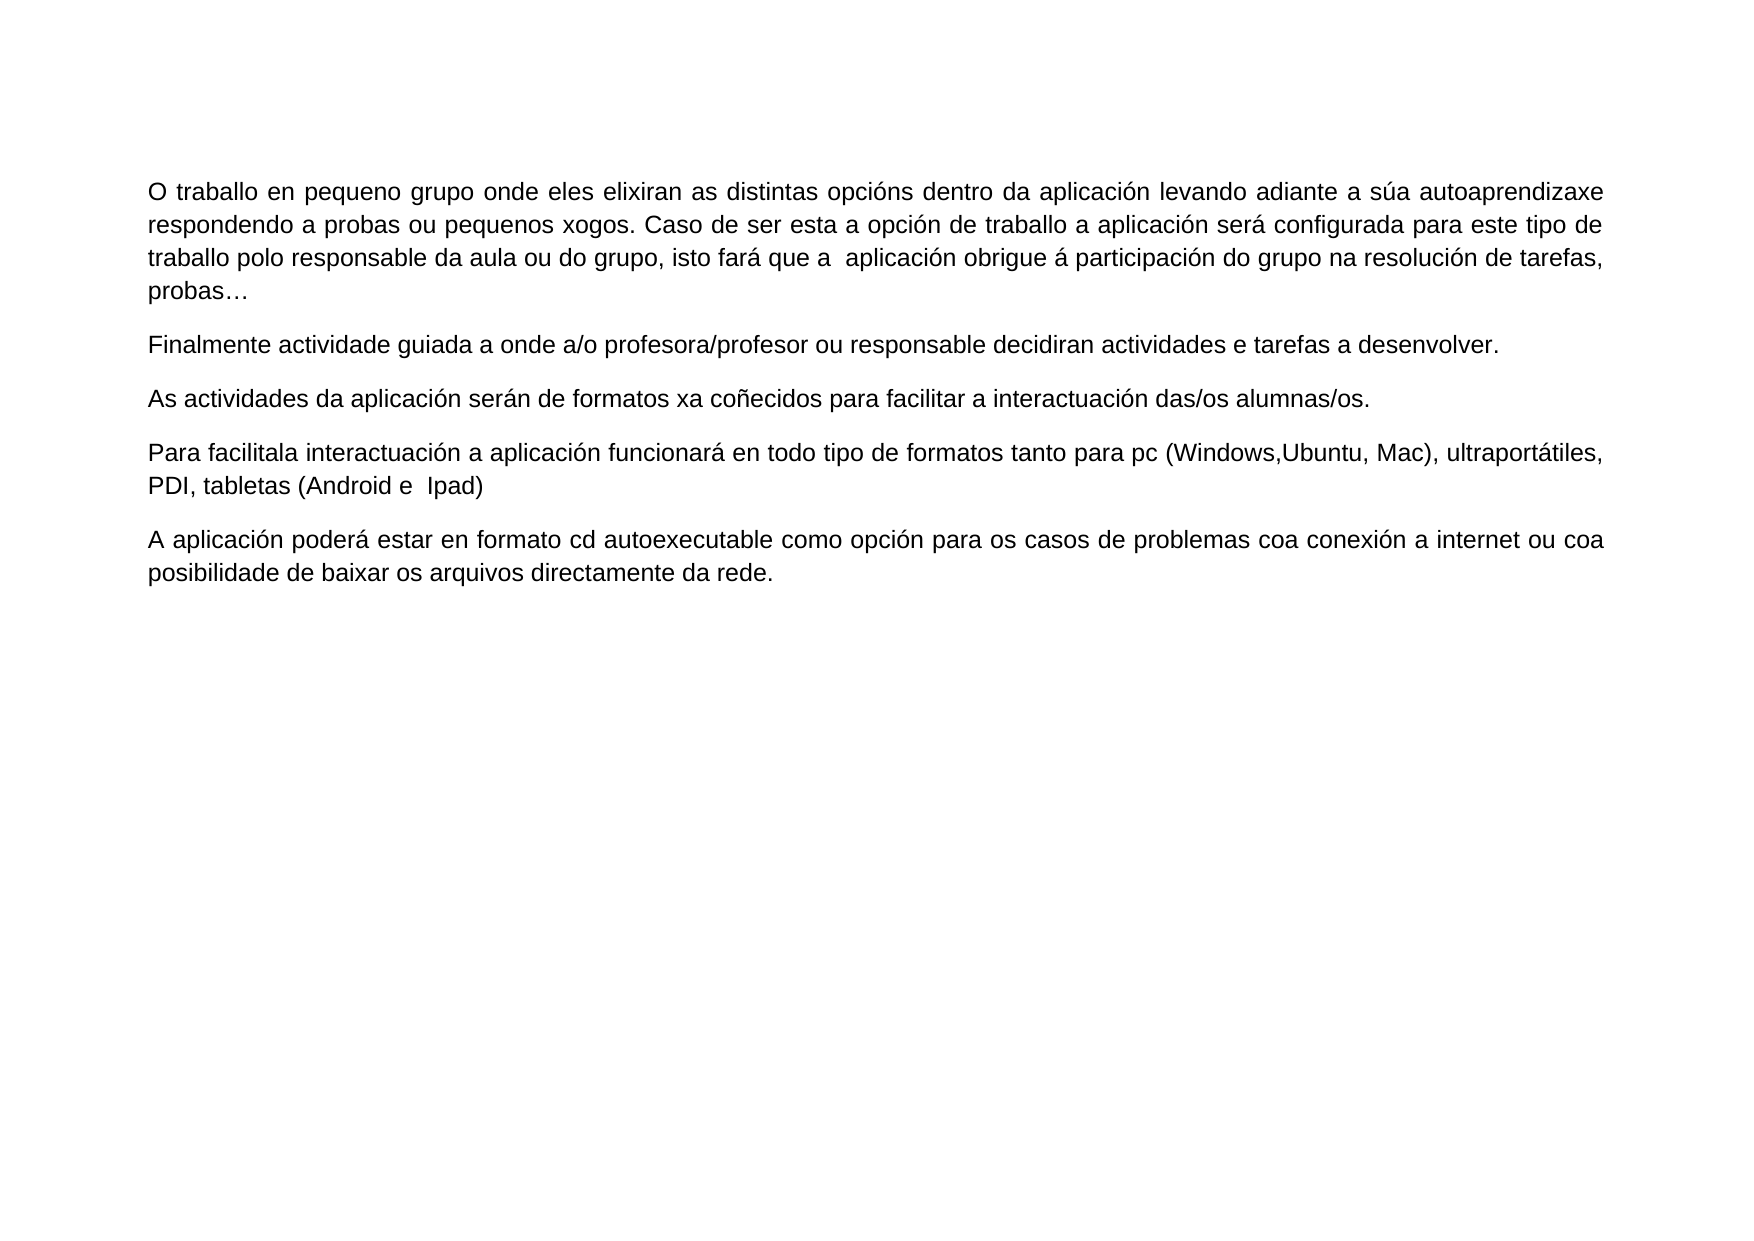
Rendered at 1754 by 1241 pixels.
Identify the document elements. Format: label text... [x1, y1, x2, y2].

text Finalmente actividade guiada a onde a/o profesora/profesor ou responsable decidiran actividades e tarefas a desenvolver. [148, 330, 1606, 359]
text As actividades da aplicación serán de formatos xa coñecidos para facilitar a interactuación das/os alumnas/os. [148, 384, 1606, 413]
text O traballo en pequeno grupo onde eles elixiran as distintas opcións dentro da aplicación levando adiante a súa autoaprendizaxe respondendo a probas ou pequenos xogos. Caso de ser esta a opción de traballo a aplicación será configurada para este tipo de traballo polo responsable da aula ou do grupo, isto fará que a aplicación obrigue á participación do grupo na resolución de tarefas, probas… [148, 177, 1606, 305]
text A aplicación poderá estar en formato cd autoexecutable como opción para os casos de problemas coa conexión a internet ou coa posibilidade de baixar os arquivos directamente da rede. [148, 525, 1606, 586]
text Para facilitala interactuación a aplicación funcionará en todo tipo de formatos tanto para pc (Windows,Ubuntu, Mac), ultraportátiles, PDI, tabletas (Android e Ipad) [148, 438, 1606, 499]
